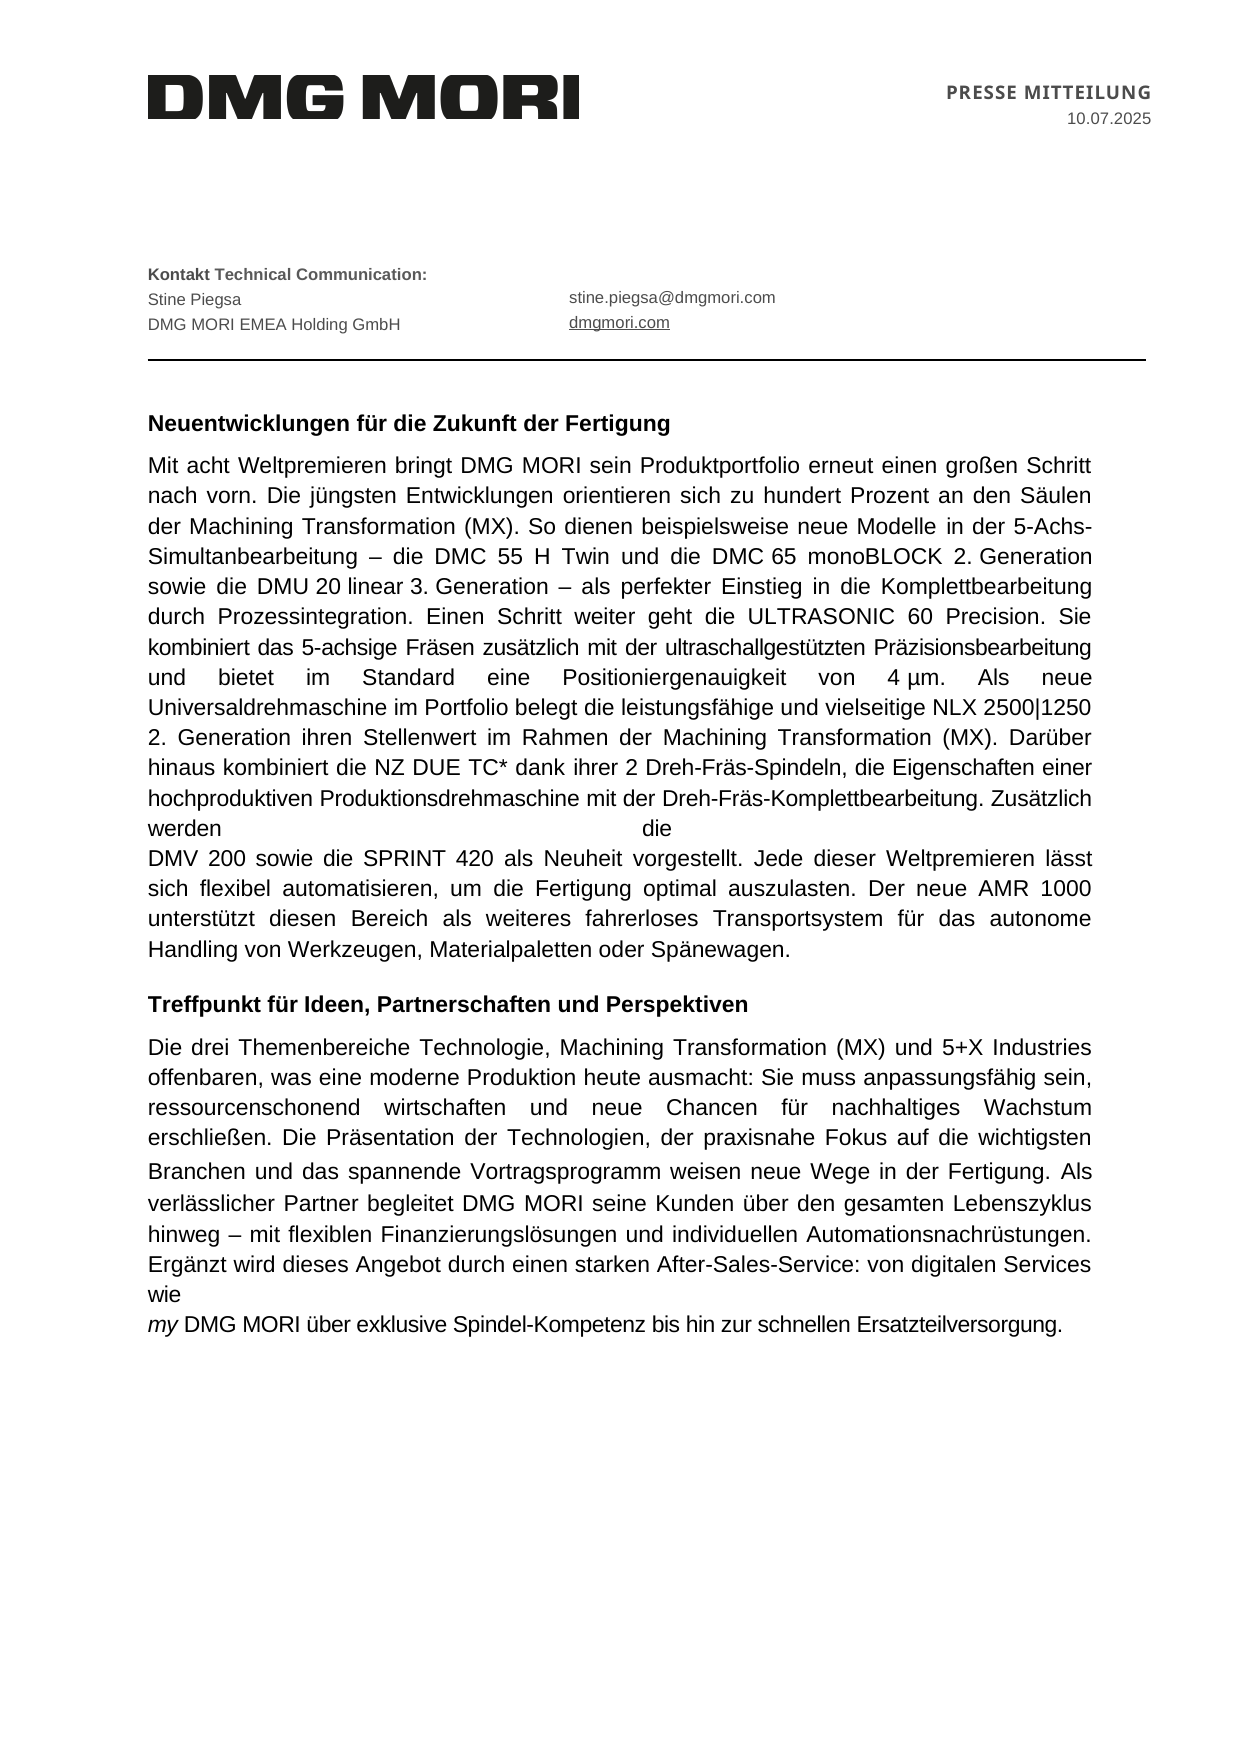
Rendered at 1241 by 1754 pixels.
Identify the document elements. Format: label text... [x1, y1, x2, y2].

text Treffpunkt für Ideen, Partnerschaften und Perspektiven [148, 991, 1092, 1017]
text Mit acht Weltpremieren bringt DMG MORI sein Produktportfolio erneut einen großen Schritt nach vorn. Die jüngsten Entwicklungen orientieren sich zu hundert Prozent an den Säulen der Machining Transformation (MX). So dienen beispielsweise neue Modelle in der 5-Achs-Simultanbearbeitung – die DMC 55 H Twin und die DMC 65 monoBLOCK 2. Generation sowie die DMU 20 linear 3. Generation – als perfekter Einstieg in die Komplettbearbeitung durch Prozessintegration. Einen Schritt weiter geht die ULTRASONIC 60 Precision. Sie kombiniert das 5-achsige Fräsen zusätzlich mit der ultraschallgestützten Präzisionsbearbeitung und bietet im Standard eine Positioniergenauigkeit von 4 µm. Als neue Universaldrehmaschine im Portfolio belegt die leistungsfähige und vielseitige NLX 2500|1250 2. Generation ihren Stellenwert im Rahmen der Machining Transformation (MX). Darüber hinaus kombiniert die NZ DUE TC* dank ihrer 2 Dreh-Fräs-Spindeln, die Eigenschaften einer hochproduktiven Produktionsdrehmaschine mit der Dreh-Fräs-Komplettbearbeitung. Zusätzlich werden die DMV 200 sowie die SPRINT 420 als Neuheit vorgestellt. Jede dieser Weltpremieren lässt sich flexibel automatisieren, um die Fertigung optimal auszulasten. Der neue AMR 1000 unterstützt diesen Bereich als weiteres fahrerloses Transportsystem für das autonome Handling von Werkzeugen, Materialpaletten oder Spänewagen. [148, 452, 1092, 962]
text Die drei Themenbereiche Technologie, Machining Transformation (MX) und 5+X Industries offenbaren, was eine moderne Produktion heute ausmacht: Sie muss anpassungsfähig sein, ressourcenschonend wirtschaften und neue Chancen für nachhaltiges Wachstum erschließen. Die Präsentation der Technologien, der praxisnahe Fokus auf die wichtigsten Branchen und das spannende Vortragsprogramm weisen neue Wege in der Fertigung. Als verlässlicher Partner begleitet DMG MORI seine Kunden über den gesamten Lebenszyklus hinweg – mit flexiblen Finanzierungslösungen und individuellen Automationsnachrüstungen. Ergänzt wird dieses Angebot durch einen starken After-Sales-Service: von digitalen Services wie my DMG MORI über exklusive Spindel-Kompetenz bis hin zur schnellen Ersatzteilversorgung. [148, 1033, 1092, 1337]
text Neuentwicklungen für die Zukunft der Fertigung [148, 409, 1092, 436]
picture [147, 75, 579, 119]
